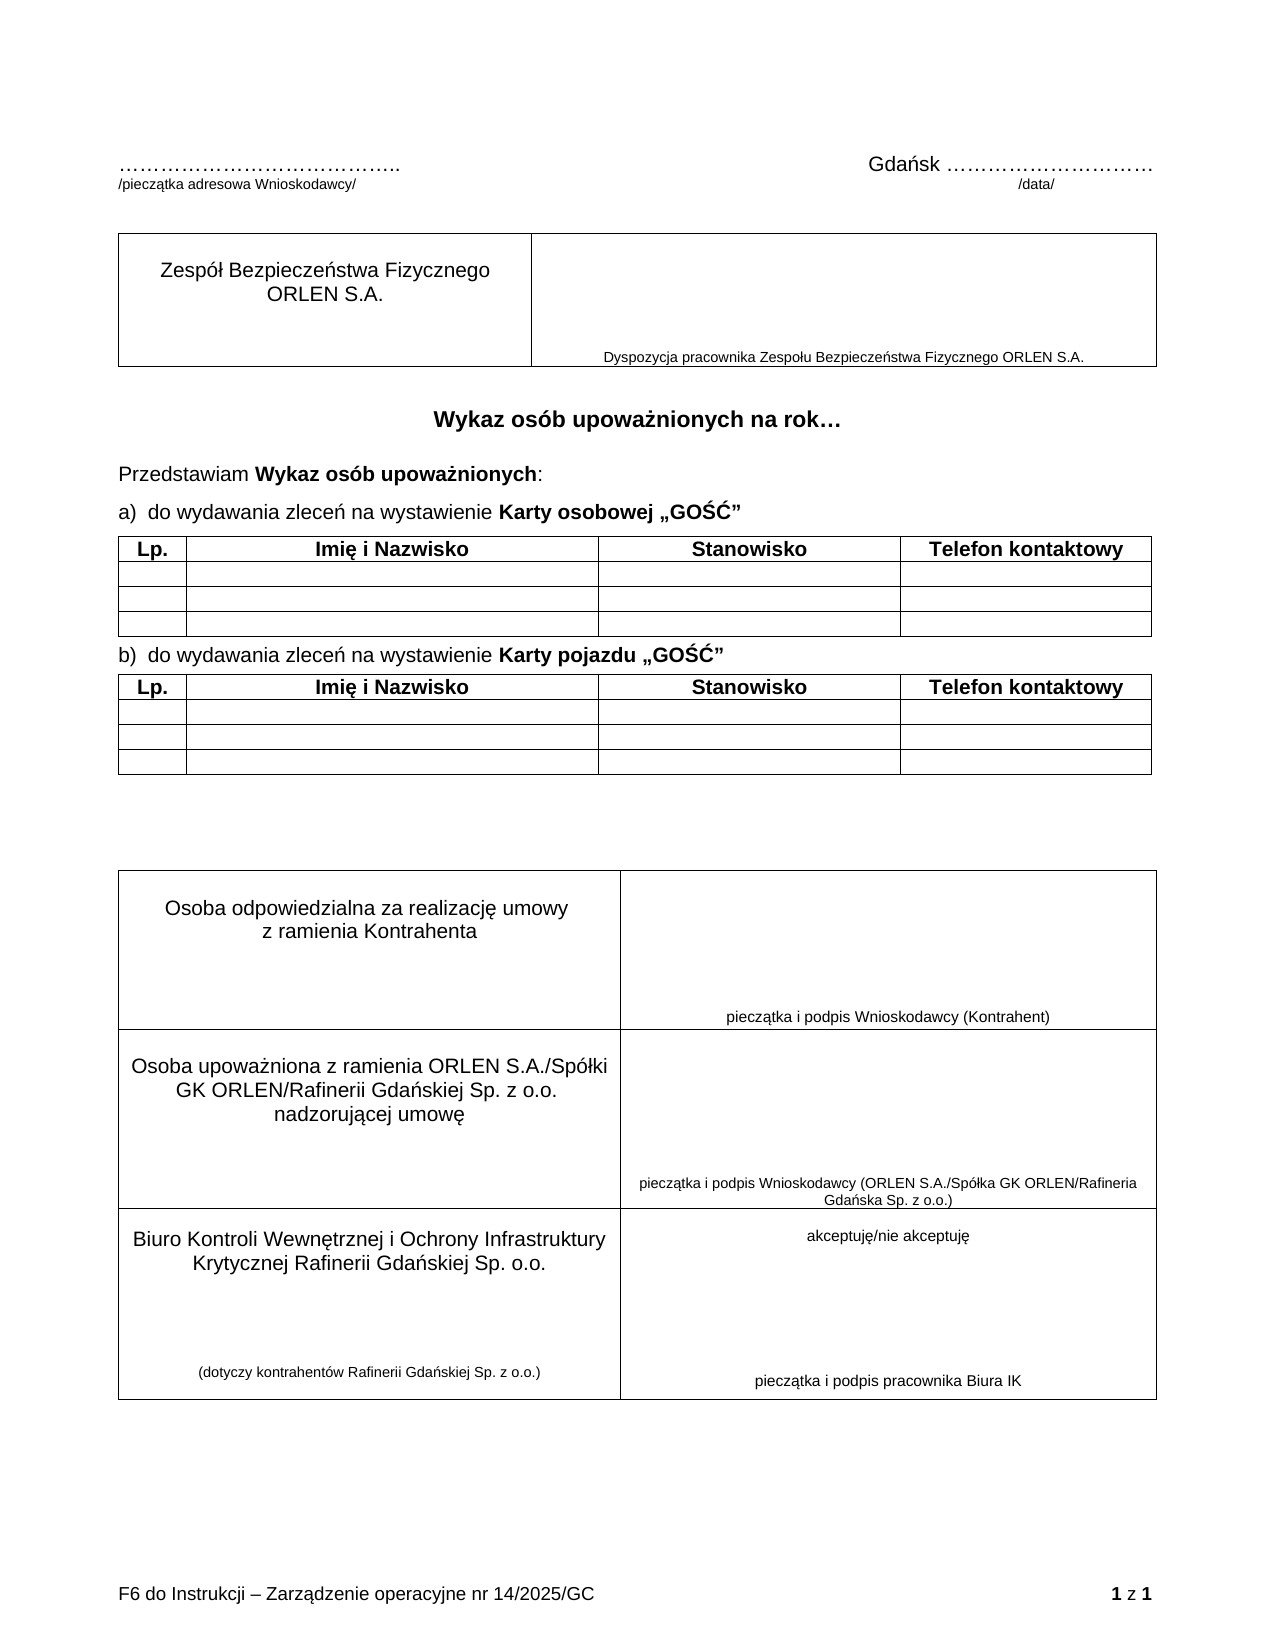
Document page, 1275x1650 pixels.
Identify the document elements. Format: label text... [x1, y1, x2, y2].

table_cell [901, 700, 1151, 723]
table_cell [901, 562, 1151, 586]
table_cell [119, 562, 186, 586]
table_header Lp. [119, 537, 186, 561]
table_cell akceptuję/nie akceptuję pieczątka i podpis pracownika Biura IK [621, 1209, 1156, 1398]
table_cell [119, 587, 186, 611]
table_cell [187, 587, 598, 611]
table_cell [187, 725, 598, 748]
table_cell [119, 700, 186, 723]
table_cell [119, 750, 186, 773]
table_cell [599, 700, 900, 723]
table_cell [901, 725, 1151, 748]
table_cell [187, 562, 598, 586]
table_cell [187, 612, 598, 636]
table_cell [599, 612, 900, 636]
table_cell [599, 562, 900, 586]
table_header pieczątka i podpis Wnioskodawcy (Kontrahent) [621, 871, 1156, 1029]
table_cell [901, 612, 1151, 636]
table_cell [599, 725, 900, 748]
table_header Lp. [119, 675, 186, 698]
table_cell [599, 750, 900, 773]
list do wydawania zleceń na wystawienie Karty osobowej „GOŚĆ” [118, 499, 1157, 523]
text Przedstawiam Wykaz osób upoważnionych: [118, 462, 1157, 486]
table_cell Biuro Kontroli Wewnętrznej i Ochrony Infrastruktury Krytycznej Rafinerii Gdańskiej Sp. o.o. (dotyczy kontrahentów Rafinerii Gdańskiej Sp. z o.o.) [119, 1209, 620, 1398]
list do wydawania zleceń na wystawienie Karty pojazdu „GOŚĆ” [118, 643, 1157, 667]
table_header Zespół Bezpieczeństwa Fizycznego ORLEN S.A. [119, 234, 531, 366]
table_header Telefon kontaktowy [901, 537, 1151, 561]
table_header Stanowisko [599, 675, 900, 698]
text Wykaz osób upoważnionych na rok… [118, 406, 1157, 432]
table_cell Osoba upoważniona z ramienia ORLEN S.A./Spółki GK ORLEN/Rafinerii Gdańskiej Sp. z o.o. nadzorującej umowę [119, 1030, 620, 1208]
text ………………………………….. Gdańsk ………………………… [118, 151, 1157, 175]
table_cell [901, 587, 1151, 611]
table_cell [187, 700, 598, 723]
table_header Stanowisko [599, 537, 900, 561]
table_cell [901, 750, 1151, 773]
table_header Imię i Nazwisko [187, 675, 598, 698]
table_cell [187, 750, 598, 773]
text /pieczątka adresowa Wnioskodawcy/ /data/ [118, 175, 1157, 209]
table_header Dyspozycja pracownika Zespołu Bezpieczeństwa Fizycznego ORLEN S.A. [532, 234, 1156, 366]
table_cell [599, 587, 900, 611]
table_header Telefon kontaktowy [901, 675, 1151, 698]
table_cell [119, 725, 186, 748]
table_header Osoba odpowiedzialna za realizację umowy z ramienia Kontrahenta [119, 871, 620, 1029]
table_header Imię i Nazwisko [187, 537, 598, 561]
table_cell pieczątka i podpis Wnioskodawcy (ORLEN S.A./Spółka GK ORLEN/Rafineria Gdańska Sp. z o.o.) [621, 1030, 1156, 1208]
table_cell [119, 612, 186, 636]
